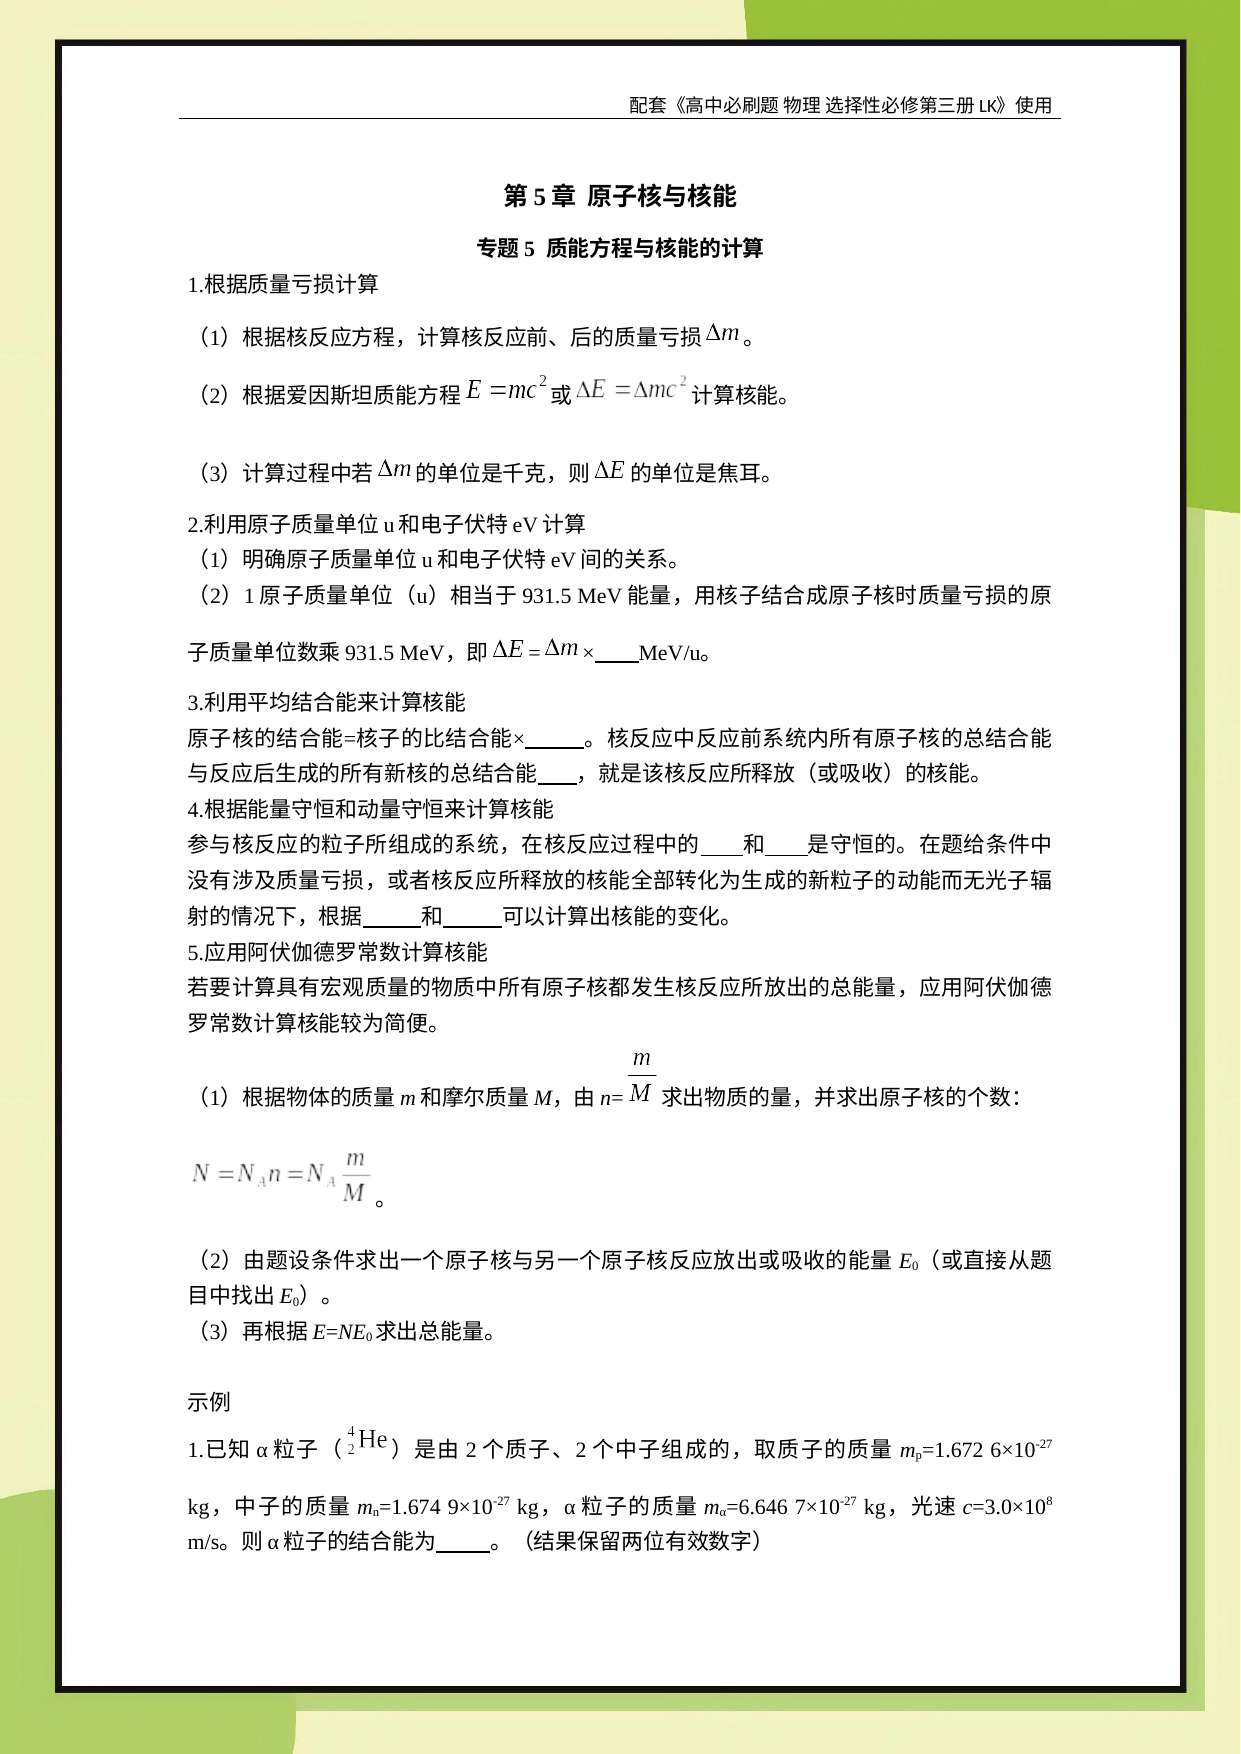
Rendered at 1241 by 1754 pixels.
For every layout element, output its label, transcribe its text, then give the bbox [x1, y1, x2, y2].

text 1.已知α粒子（）是由2个质子、2个中子组成的，取质子的质量mp=1.672 6×10-27 kg，中子的质量mn=1.674 9×10-27 kg，α粒子的质量mα=6.646 7×10-27 kg，光速c=3.0×108 m/s。则α粒子的结合能为 。（结果保留两位有效数字） [187, 1420, 1053, 1556]
text （1）根据核反应方程，计算核反应前、后的质量亏损。 [187, 302, 1053, 367]
text 原子核的结合能=核子的比结合能× 。核反应中反应前系统内所有原子核的总结合能与反应后生成的所有新核的总结合能 ，就是该核反应所释放（或吸收）的核能。 [187, 720, 1053, 788]
text 2.利用原子质量单位u和电子伏特eV计算 [187, 506, 1053, 539]
text 1.根据质量亏损计算 [187, 266, 1053, 299]
text （2）1原子质量单位（u）相当于931.5 MeV能量，用核子结合成原子核时质量亏损的原子质量单位数乘931.5 MeV，即=× MeV/u。 [187, 577, 1053, 681]
text （1）根据物体的质量m和摩尔质量M，由n=求出物质的量，并求出原子核的个数： [187, 1041, 1053, 1139]
text 4.根据能量守恒和动量守恒来计算核能 [187, 791, 1053, 824]
text 5.应用阿伏伽德罗常数计算核能 [187, 934, 1053, 967]
text 。 [187, 1142, 1053, 1239]
text 参与核反应的粒子所组成的系统，在核反应过程中的 和 是守恒的。在题给条件中没有涉及质量亏损，或者核反应所释放的核能全部转化为生成的新粒子的动能而无光子辐射的情况下，根据 和 可以计算出核能的变化。 [187, 827, 1053, 931]
text 3.利用平均结合能来计算核能 [187, 684, 1053, 717]
text （3）再根据E=NE0求出总能量。 [187, 1314, 1053, 1346]
text 若要计算具有宏观质量的物质中所有原子核都发生核反应所放出的总能量，应用阿伏伽德罗常数计算核能较为简便。 [187, 970, 1053, 1038]
text 专题5 质能方程与核能的计算 [187, 231, 1053, 263]
text （3）计算过程中若的单位是千克，则的单位是焦耳。 [187, 438, 1053, 503]
text 示例 [187, 1384, 1053, 1417]
text （1）明确原子质量单位u和电子伏特eV间的关系。 [187, 542, 1053, 574]
picture [0, 0, 1241, 1754]
text （2）由题设条件求出一个原子核与另一个原子核反应放出或吸收的能量E0（或直接从题目中找出E0）。 [187, 1242, 1053, 1311]
text （2）根据爱因斯坦质能方程或计算核能。 [187, 370, 1053, 435]
text 第5章 原子核与核能 [187, 162, 1053, 227]
